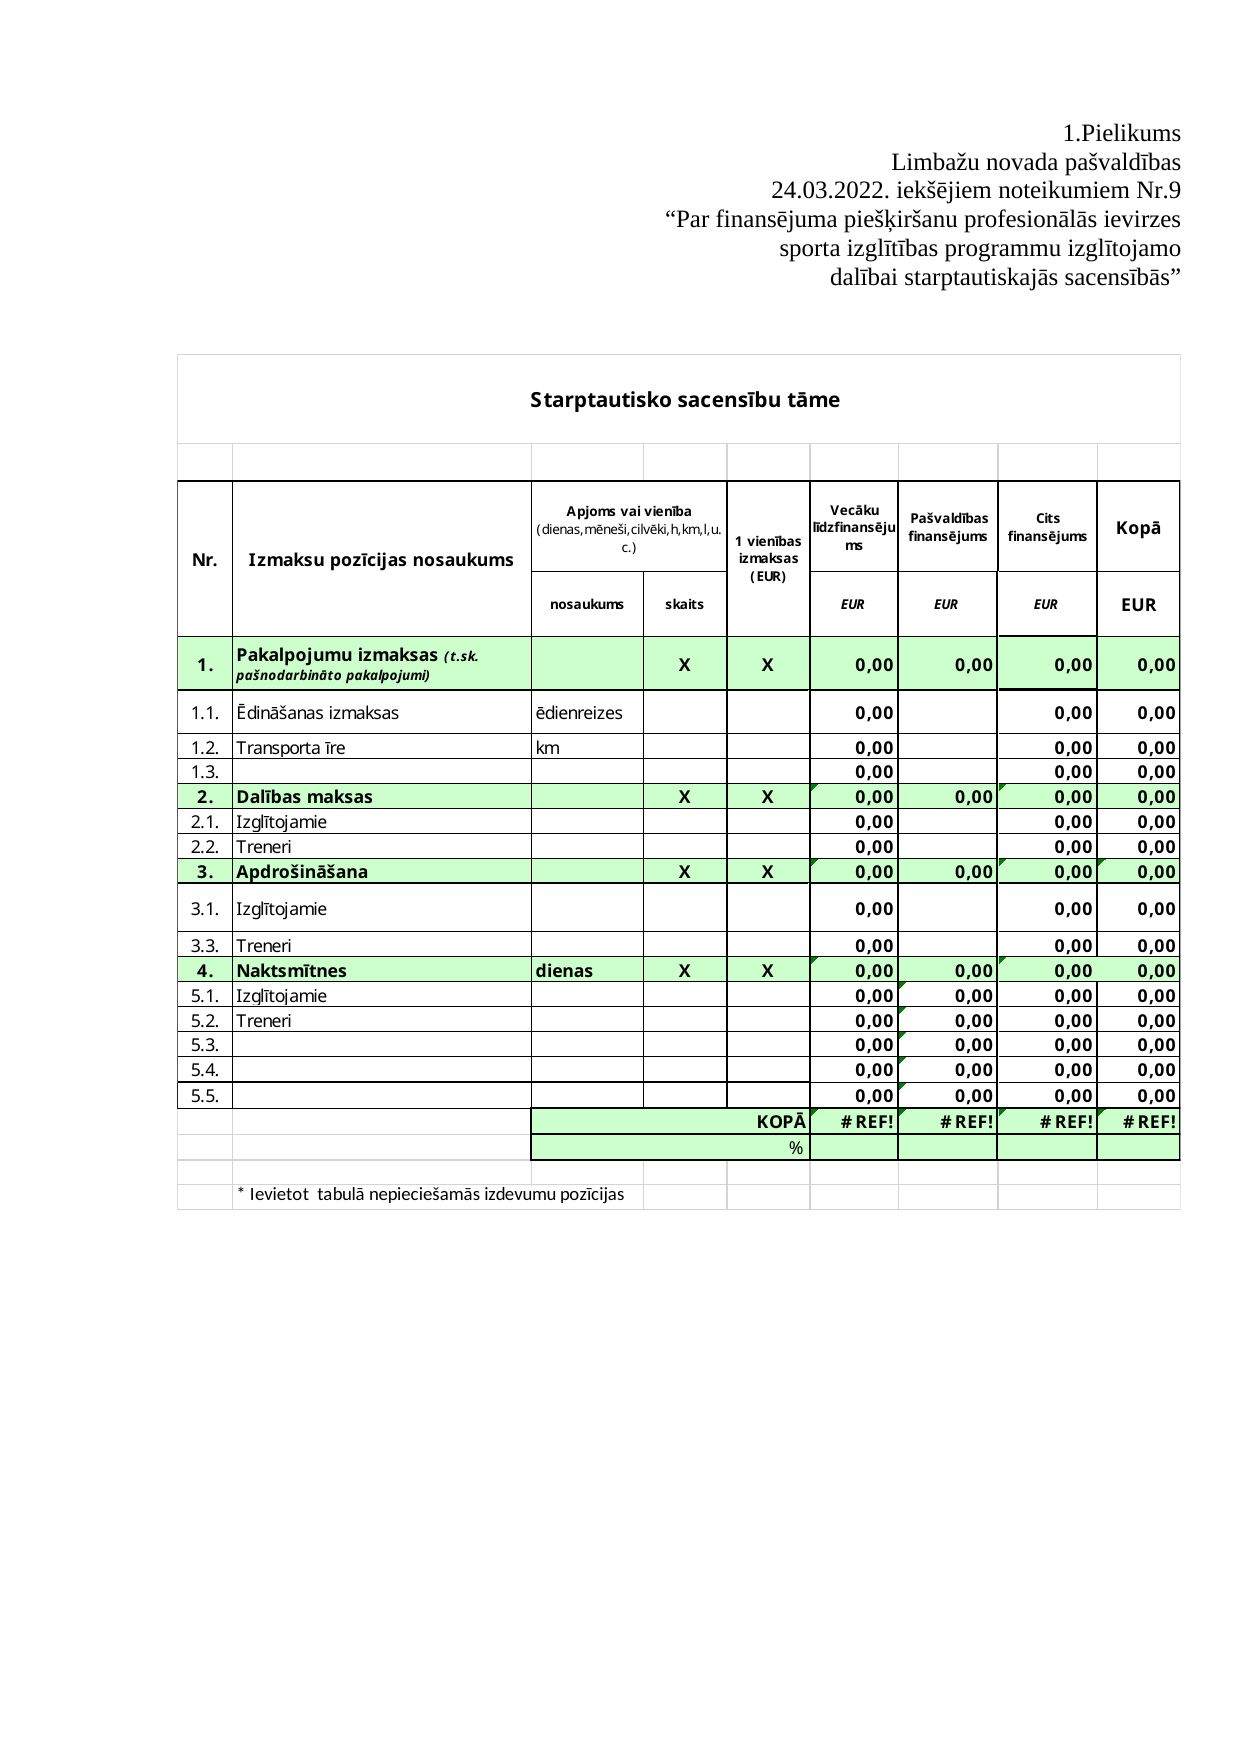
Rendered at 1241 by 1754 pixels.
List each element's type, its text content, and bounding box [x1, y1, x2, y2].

text Limbažu novada pašvaldības [177, 147, 1181, 176]
text 24.03.2022. iekšējiem noteikumiem Nr.9 [177, 176, 1181, 204]
text “Par finansējuma piešķiršanu profesionālās ievirzes [177, 204, 1181, 233]
text sporta izglītības programmu izglītojamo [177, 233, 1181, 262]
text 1.Pielikums [915, 118, 1181, 147]
text dalībai starptautiskajās sacensībās” [177, 262, 1181, 291]
